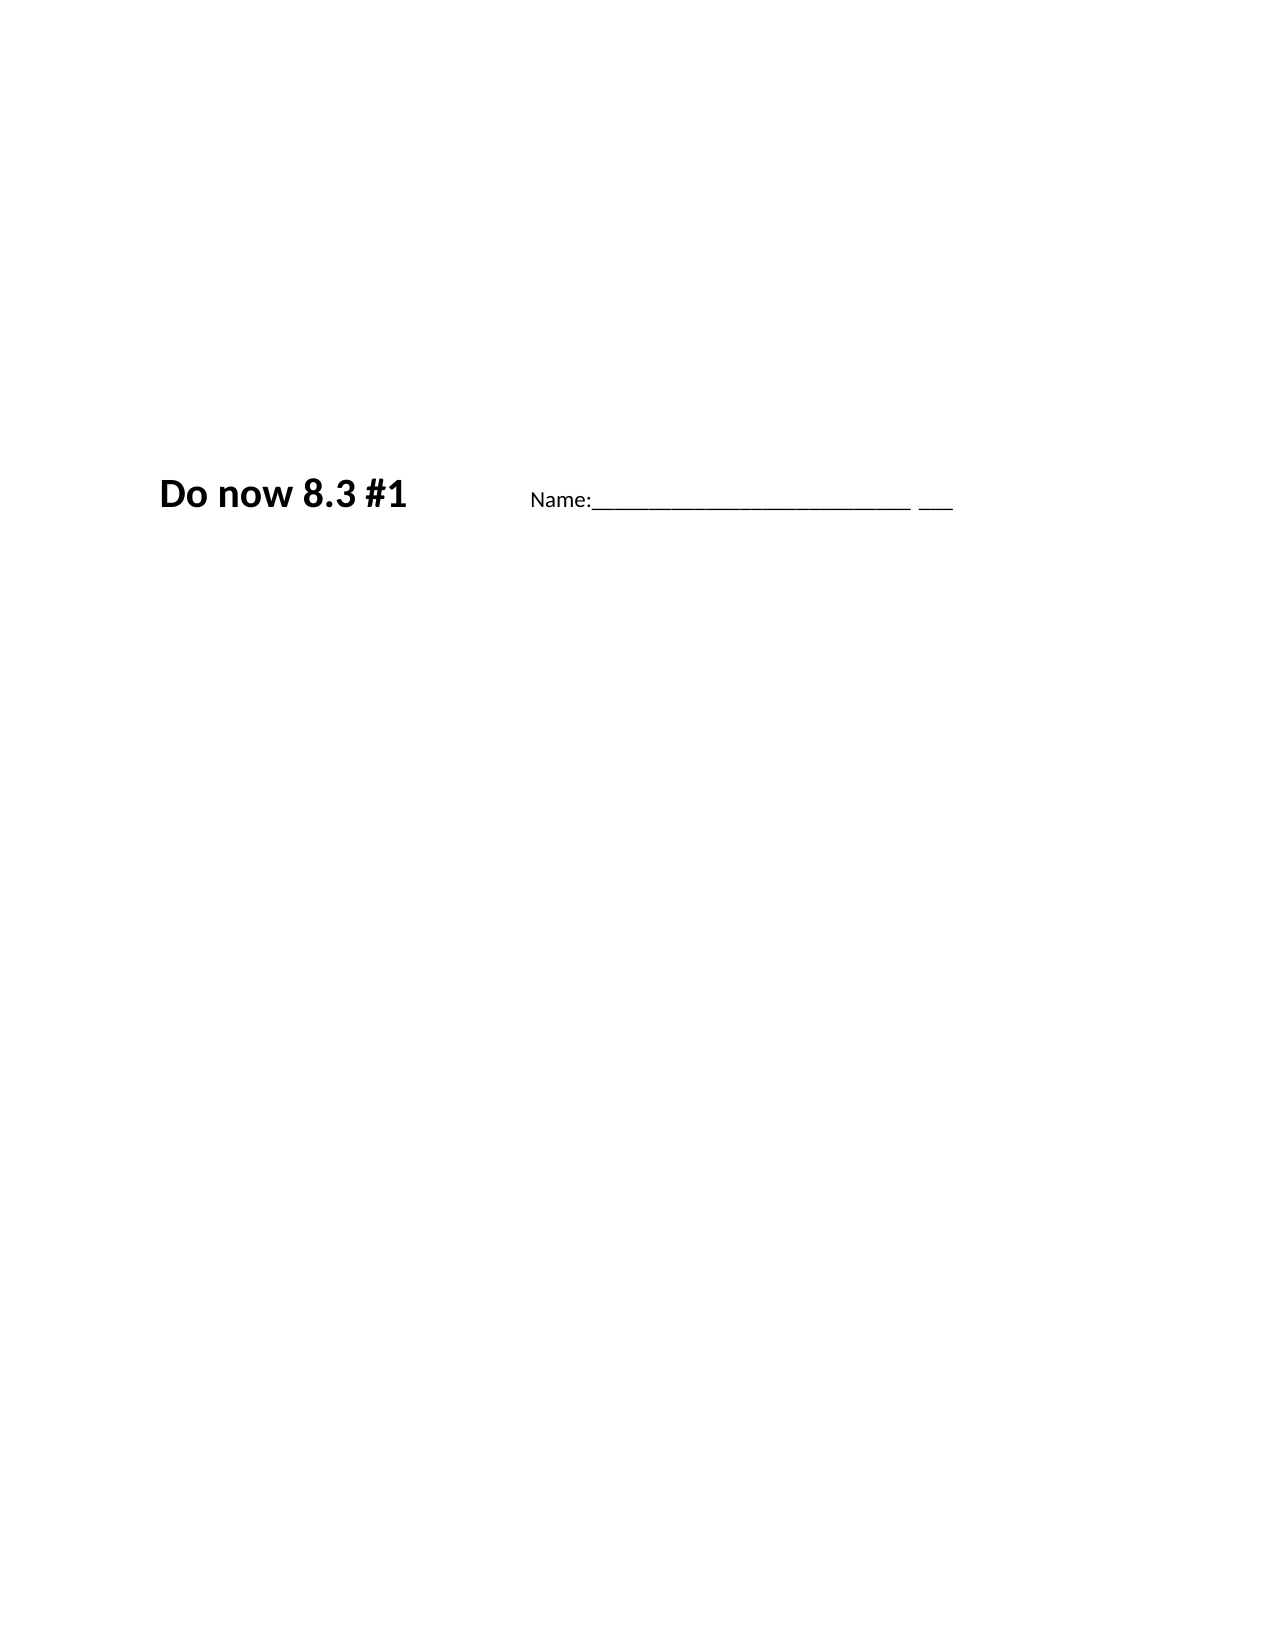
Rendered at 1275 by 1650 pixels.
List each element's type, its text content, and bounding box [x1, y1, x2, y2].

text Do now 8.3 #1 Name:____________________________ ___ [150, 467, 1125, 518]
